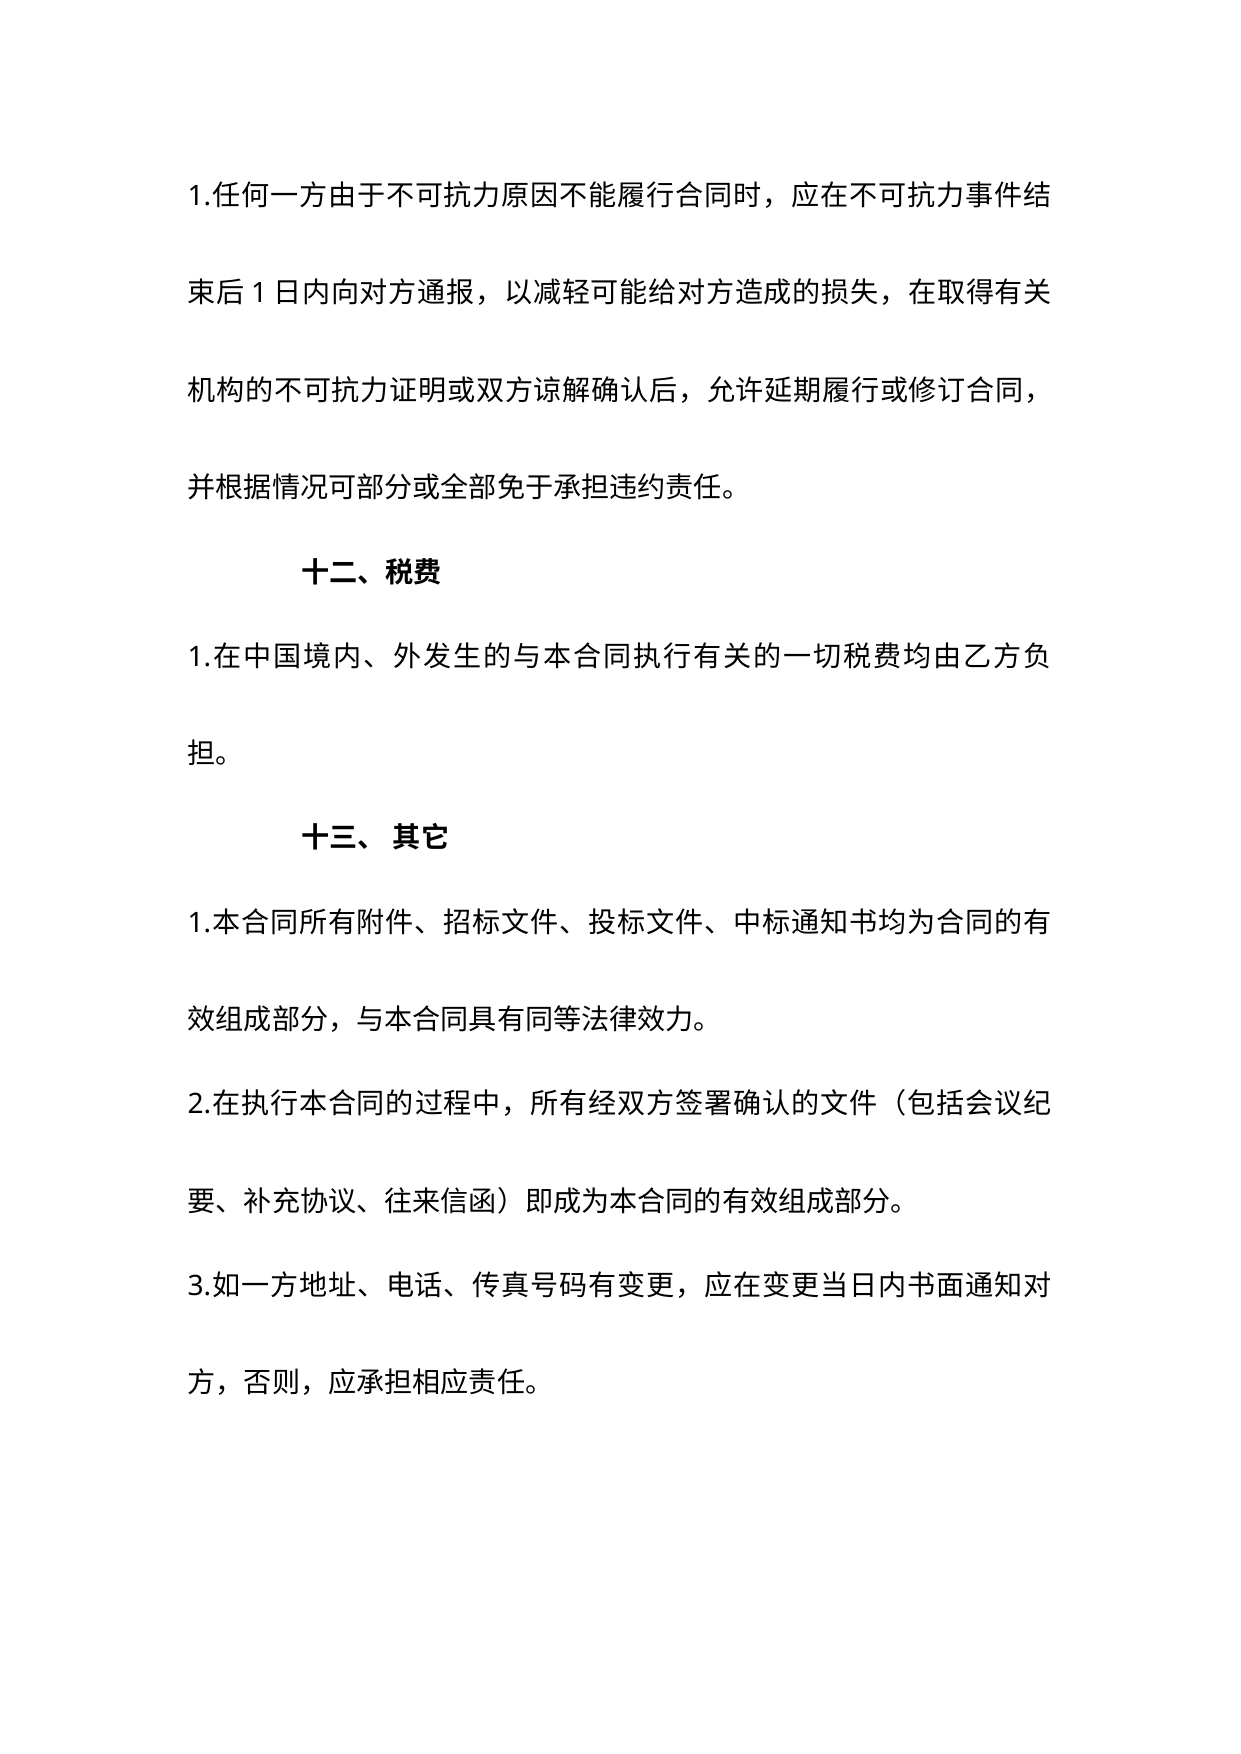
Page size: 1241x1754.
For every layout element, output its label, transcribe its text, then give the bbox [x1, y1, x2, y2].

text 十三、 其它 [301, 804, 1053, 869]
text 1.任何一方由于不可抗力原因不能履行合同时，应在不可抗力事件结束后1日内向对方通报，以减轻可能给对方造成的损失，在取得有关机构的不可抗力证明或双方谅解确认后，允许延期履行或修订合同，并根据情况可部分或全部免于承担违约责任。 [187, 162, 1053, 519]
text 2.在执行本合同的过程中，所有经双方签署确认的文件（包括会议纪要、补充协议、往来信函）即成为本合同的有效组成部分。 [187, 1070, 1053, 1233]
text 1.本合同所有附件、招标文件、投标文件、中标通知书均为合同的有效组成部分，与本合同具有同等法律效力。 [187, 889, 1053, 1051]
text 3.如一方地址、电话、传真号码有变更，应在变更当日内书面通知对方，否则，应承担相应责任。 [187, 1252, 1053, 1414]
text 1.在中国境内、外发生的与本合同执行有关的一切税费均由乙方负担。 [187, 623, 1053, 785]
text 十二、税费 [301, 539, 1053, 604]
